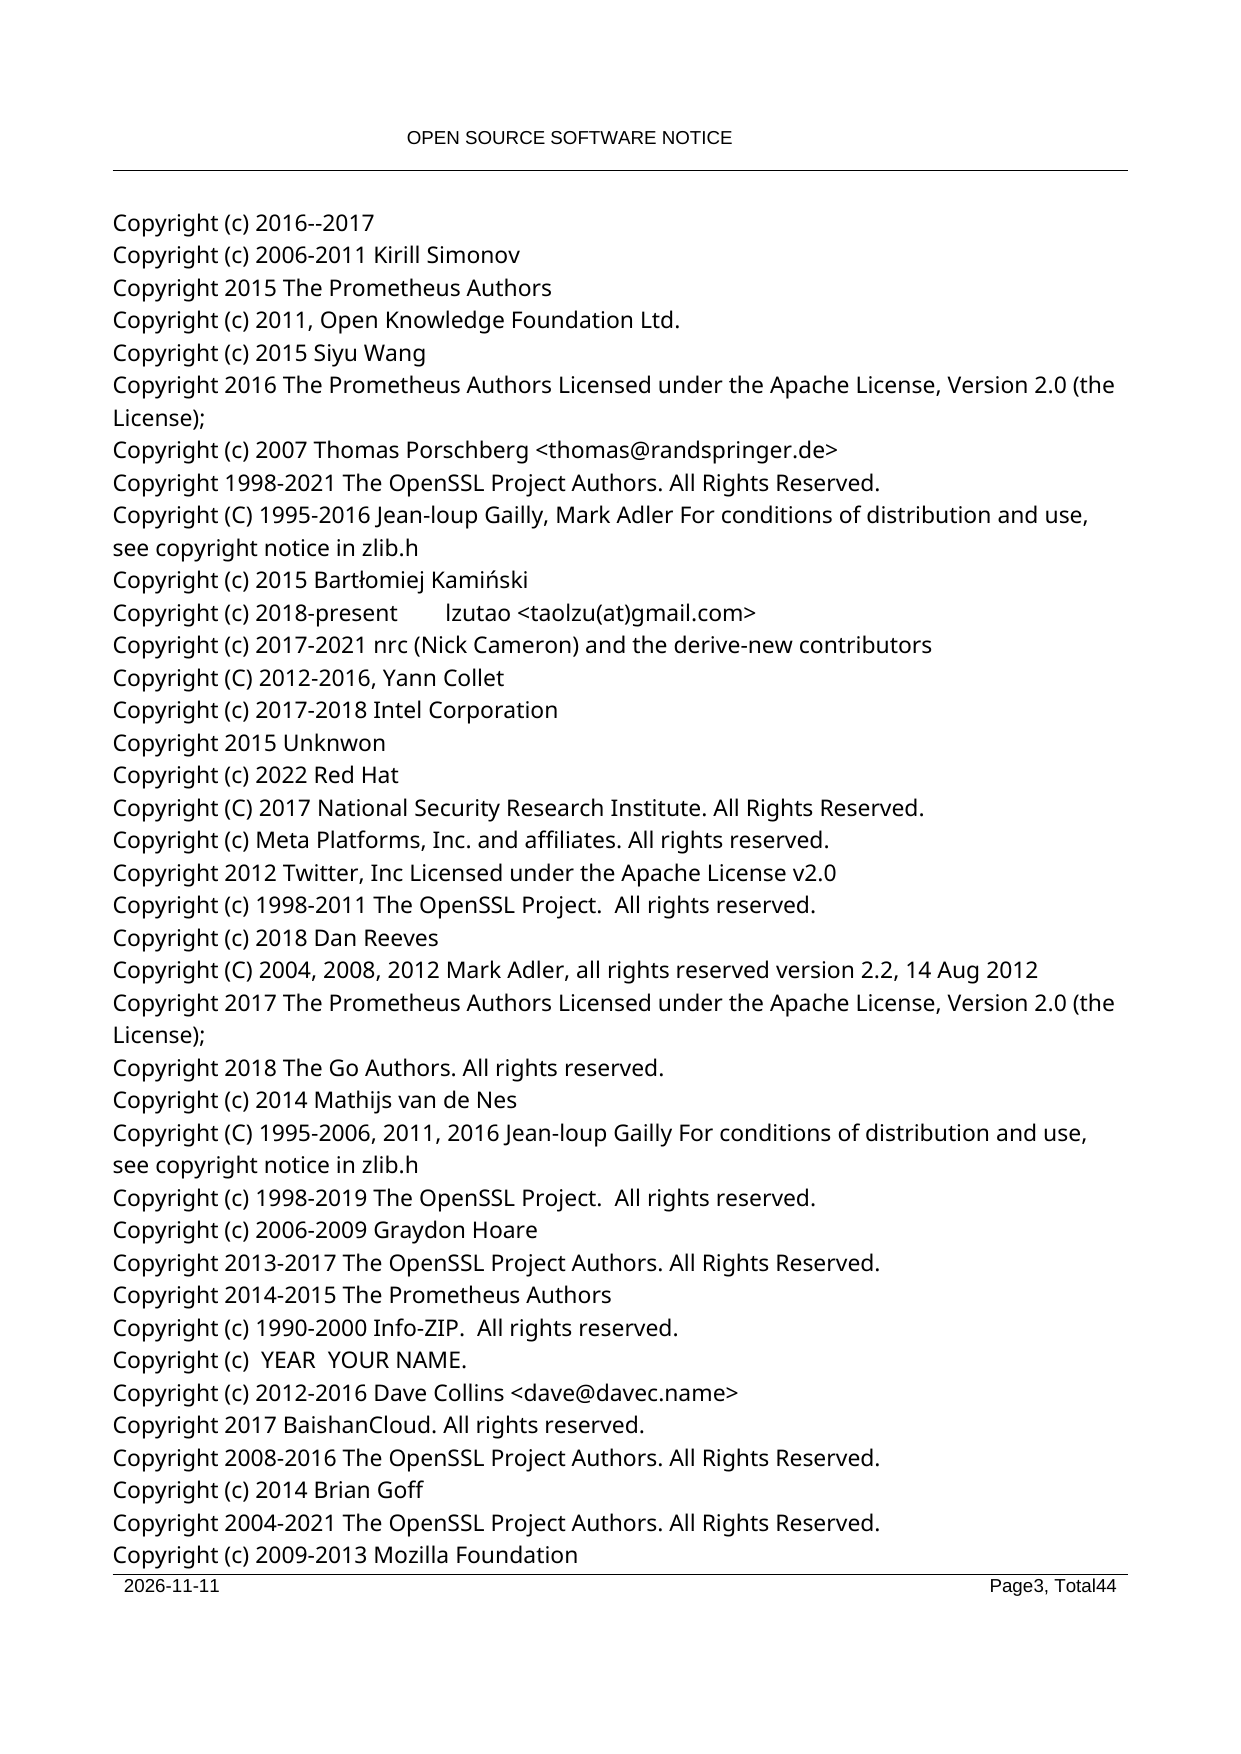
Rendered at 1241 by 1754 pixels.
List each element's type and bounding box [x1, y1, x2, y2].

text [112, 206, 1128, 1571]
